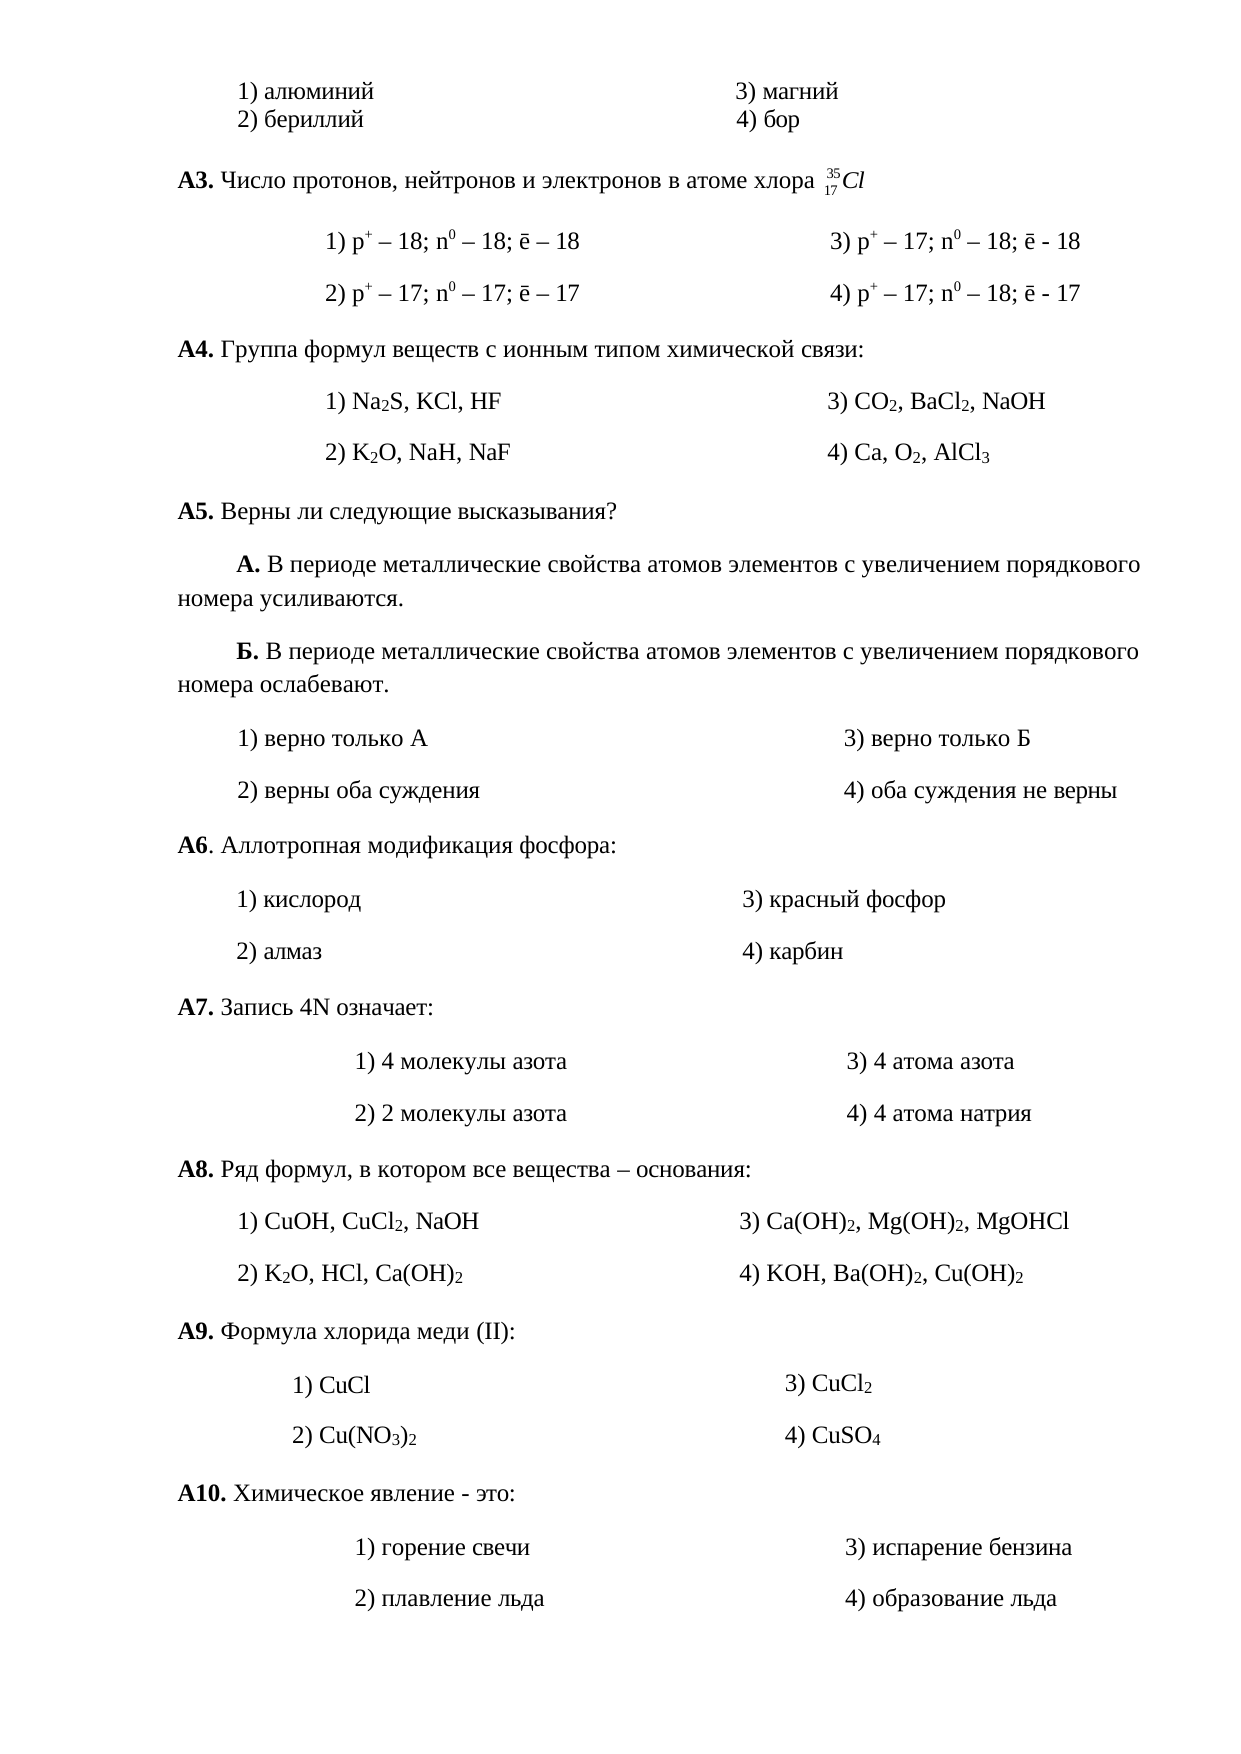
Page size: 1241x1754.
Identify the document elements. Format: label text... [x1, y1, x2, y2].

text А8. Ряд формул, в котором все вещества – основания: [177, 1154, 1211, 1183]
table_header 3) красный фосфор [552, 886, 952, 926]
table_header 2) бериллий [232, 107, 550, 134]
table_header 1) CuCl [287, 1371, 601, 1412]
table_cell 4) KOH, Ba(OH)2, Cu(OH)2 [610, 1250, 1076, 1291]
text А. В периоде металлические свойства атомов элементов с увеличением порядкового номера усиливаются. [177, 549, 1211, 611]
table_header 3) Ca(OH)2, Mg(OH)2, MgOHCl [610, 1209, 1076, 1250]
table_cell 2) алмаз [231, 926, 552, 967]
table_cell 2) верны оба суждения [232, 765, 663, 806]
table_header 1) p+ – 18; n0 – 18; ē – 18 [320, 225, 704, 267]
table_cell 4) p+ – 17; n0 – 18; ē - 17 [705, 267, 1086, 309]
table_header 3) верно только Б [663, 724, 1124, 765]
table_header 1) алюминий [232, 79, 555, 107]
table_cell 4) оба суждения не верны [663, 765, 1124, 806]
table_header 1) 4 молекулы азота [349, 1047, 707, 1088]
text Б. В периоде металлические свойства атомов элементов с увеличением порядкового номера ослабевают. [177, 636, 1211, 698]
table_header 1) СuOH, CuCl2, NaOH [232, 1209, 610, 1250]
table_cell 4) CuSO4 [601, 1412, 885, 1453]
text А9. Формула хлорида меди (II): [177, 1316, 1211, 1344]
table_header 3) 4 атома азота [707, 1047, 1038, 1088]
table_header 3) p+ – 17; n0 – 18; ē - 18 [705, 225, 1086, 267]
table_cell 4) образование льда [695, 1574, 1079, 1614]
table_cell 2) 2 молекулы азота [349, 1088, 707, 1129]
table_cell 2) Cu(NO3)2 [287, 1412, 601, 1453]
table_header 3) испарение бензина [695, 1533, 1079, 1573]
text А10. Химическое явление - это: [177, 1478, 1211, 1506]
text А7. Запись 4N означает: [177, 992, 1211, 1021]
table_header 3) магний [555, 79, 845, 107]
table_cell 4) 4 атома натрия [707, 1088, 1038, 1129]
table_header 3) CO2, BaCl2, NaOH [669, 389, 1052, 430]
table_cell 2) K2O, HCl, Ca(OH)2 [232, 1250, 610, 1291]
table_cell 4) Ca, O2, AlCl3 [669, 430, 1052, 471]
text А6. Аллотропная модификация фосфора: [177, 831, 1211, 859]
text А3. Число протонов, нейтронов и электронов в атоме хлора 35 [177, 165, 1211, 194]
table_cell 2) p+ – 17; n0 – 17; ē – 17 [320, 267, 704, 309]
text А4. Группа формул веществ с ионным типом химической связи: [177, 334, 1211, 363]
table_cell 2) K2O, NaH, NaF [320, 430, 669, 471]
table_cell 2) плавление льда [349, 1574, 695, 1614]
table_header 1) верно только А [232, 724, 663, 765]
table_cell 4) карбин [552, 926, 952, 967]
table_header 3) CuCl2 [601, 1371, 885, 1412]
table_header 1) кислород [231, 886, 552, 926]
text А5. Верны ли следующие высказывания? [177, 496, 1211, 524]
table_header 1) горение свечи [349, 1533, 695, 1573]
table_header 1) Na2S, KCl, HF [320, 389, 669, 430]
table_header 4) бор [550, 107, 805, 134]
